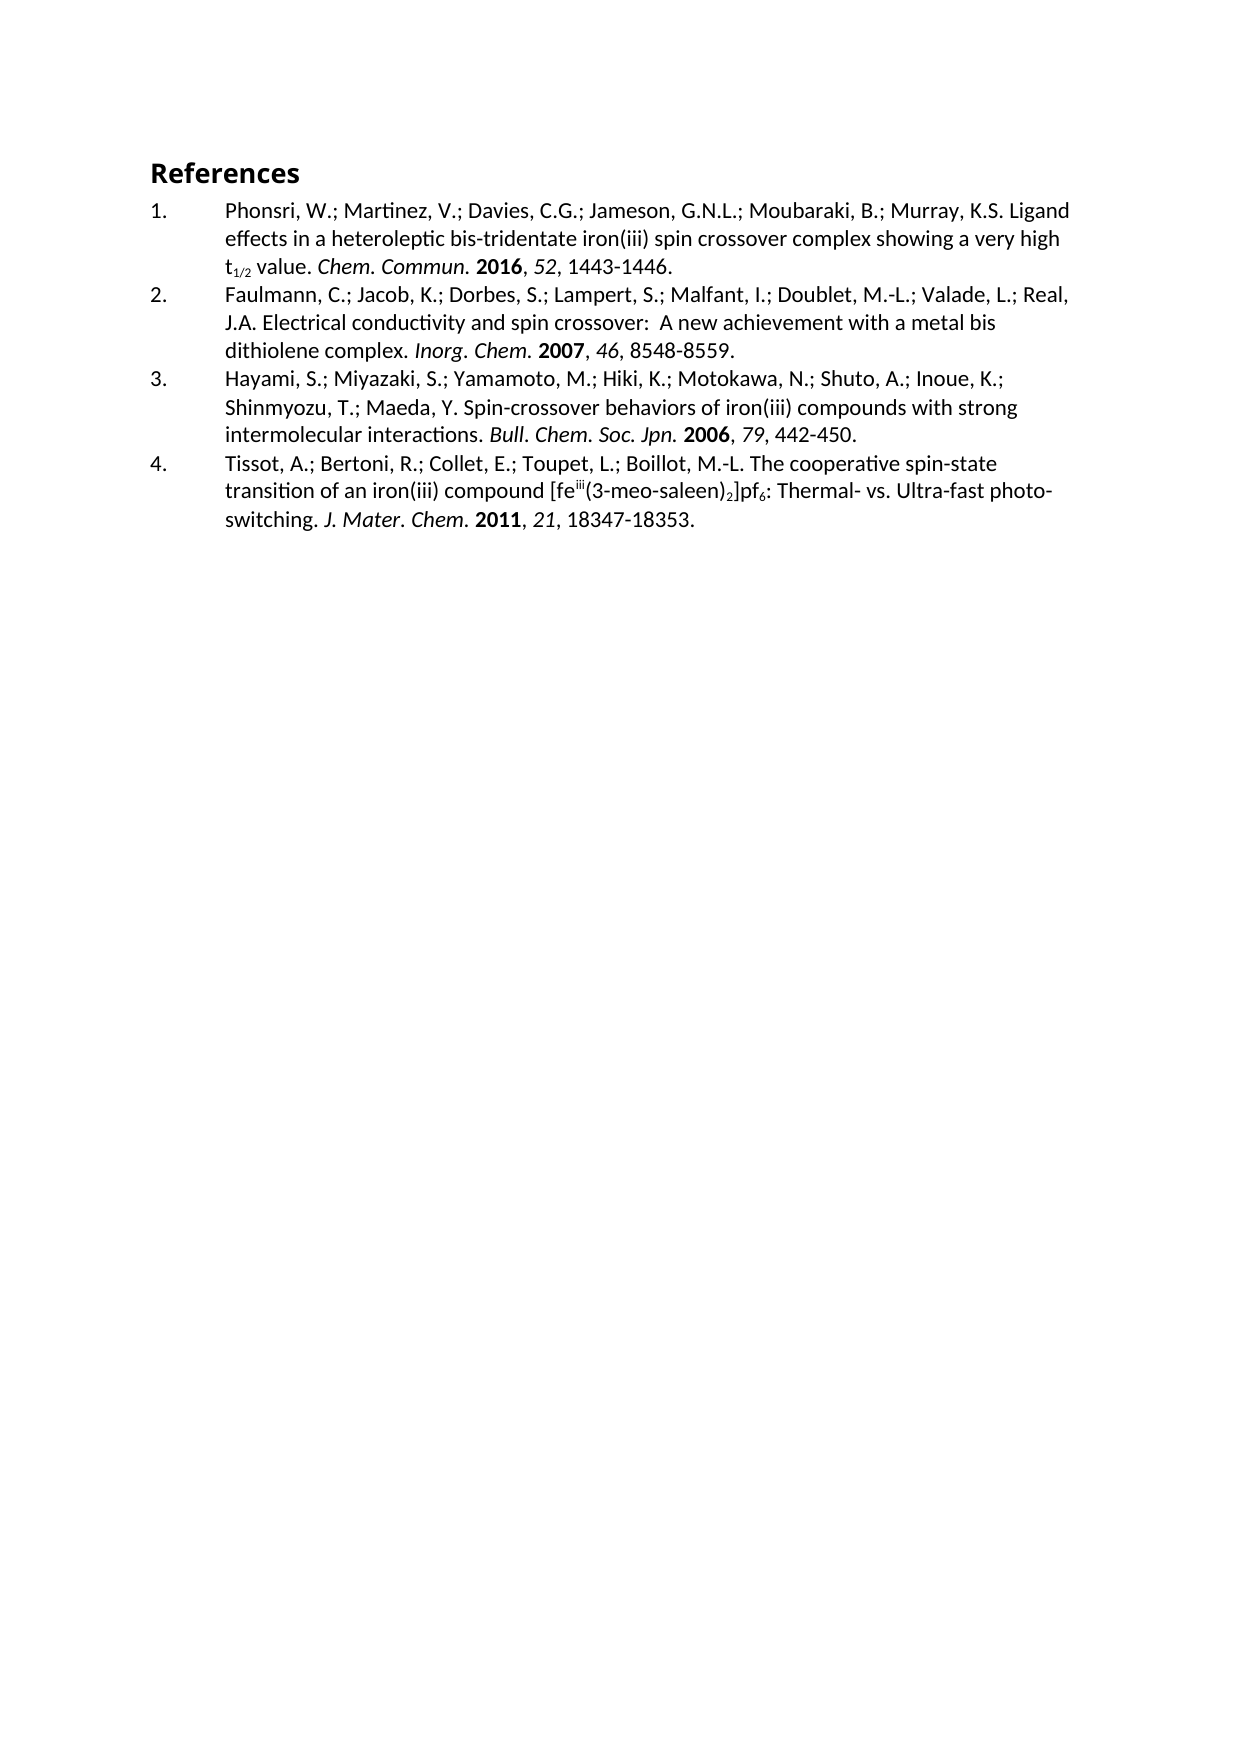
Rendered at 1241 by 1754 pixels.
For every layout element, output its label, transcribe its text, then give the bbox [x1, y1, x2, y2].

text 2. Faulmann, C.; Jacob, K.; Dorbes, S.; Lampert, S.; Malfant, I.; Doublet, M.-L.; Valade, L.; Real, J.A. Electrical conductivity and spin crossover: A new achievement with a metal bis dithiolene complex. Inorg. Chem. 2007, 46, 8548-8559. [150, 281, 1090, 364]
text 1. Phonsri, W.; Martinez, V.; Davies, C.G.; Jameson, G.N.L.; Moubaraki, B.; Murray, K.S. Ligand effects in a heteroleptic bis-tridentate iron(iii) spin crossover complex showing a very high t1/2 value. Chem. Commun. 2016, 52, 1443-1446. [150, 194, 1090, 281]
text 4. Tissot, A.; Bertoni, R.; Collet, E.; Toupet, L.; Boillot, M.-L. The cooperative spin-state transition of an iron(iii) compound [feiii(3-meo-saleen)2]pf6: Thermal- vs. Ultra-fast photo-switching. J. Mater. Chem. 2011, 21, 18347-18353. [150, 449, 1090, 533]
subtitle References [150, 154, 1090, 191]
text 3. Hayami, S.; Miyazaki, S.; Yamamoto, M.; Hiki, K.; Motokawa, N.; Shuto, A.; Inoue, K.; Shinmyozu, T.; Maeda, Y. Spin-crossover behaviors of iron(iii) compounds with strong intermolecular interactions. Bull. Chem. Soc. Jpn. 2006, 79, 442-450. [150, 364, 1090, 449]
